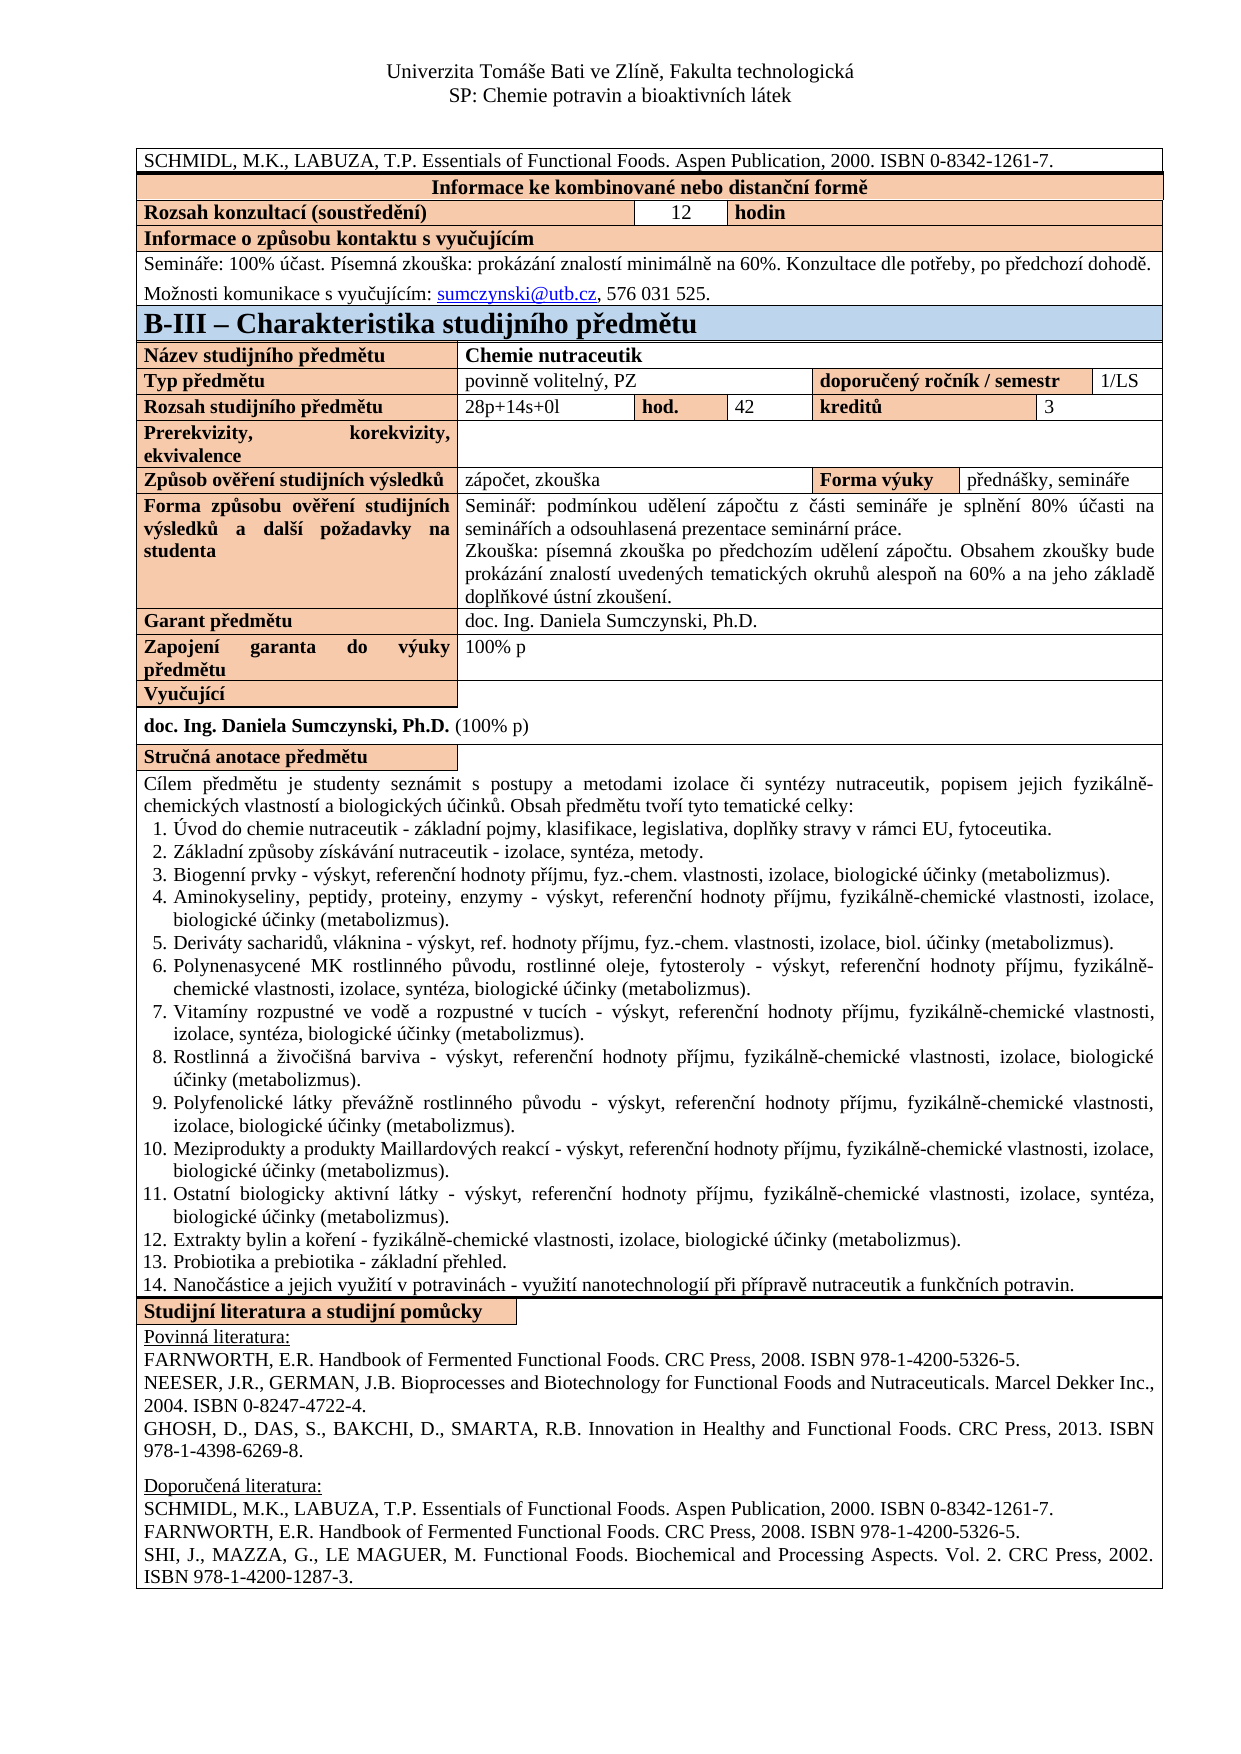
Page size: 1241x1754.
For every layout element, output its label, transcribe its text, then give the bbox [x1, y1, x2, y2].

table_cell Způsob ověření studijních výsledků [137, 468, 457, 493]
table_cell 28p+14s+0l [458, 395, 634, 420]
table_cell 3 [1037, 395, 1162, 420]
table_cell Forma způsobu ověření studijních výsledků a další požadavky na studenta [137, 494, 457, 608]
table_cell doporučený ročník / semestr [813, 369, 1092, 394]
table_cell přednášky, semináře [960, 468, 1162, 493]
table_cell povinně volitelný, PZ [458, 369, 812, 394]
table_cell Typ předmětu [137, 369, 457, 394]
table_cell Chemie nutraceutik [458, 343, 1162, 368]
table_cell doc. Ing. Daniela Sumczynski, Ph.D. [458, 609, 1162, 634]
table_cell Garant předmětu [137, 609, 457, 634]
table_cell Cílem předmětu je studenty seznámit s postupy a metodami izolace či syntézy nutraceutik, popisem jejich fyzikálně-chemických vlastností a biologických účinků. Obsah předmětu tvoří tyto tematické celky: Úvod do chemie nutraceutik - základní pojmy, klasifikace, legislativa, doplňky stravy v rámci EU, fytoceutika. Základní způsoby získávání nutraceutik - izolace, syntéza, metody. Biogenní prvky - výskyt, referenční hodnoty příjmu, fyz.-chem. vlastnosti, izolace, biologické účinky (metabolizmus). Aminokyseliny, peptidy, proteiny, enzymy - výskyt, referenční hodnoty příjmu, fyzikálně-chemické vlastnosti, izolace, biologické účinky (metabolizmus). Deriváty sacharidů, vláknina - výskyt, ref. hodnoty příjmu, fyz.-chem. vlastnosti, izolace, biol. účinky (metabolizmus). Polynenasycené MK rostlinného původu, rostlinné oleje, fytosteroly - výskyt, referenční hodnoty příjmu, fyzikálně-chemické vlastnosti, izolace, syntéza, biologické účinky (metabolizmus). Vitamíny rozpustné ve vodě a rozpustné v tucích - výskyt, referenční hodnoty příjmu, fyzikálně-chemické vlastnosti, izolace, syntéza, biologické účinky (metabolizmus). Rostlinná a živočišná barviva - výskyt, referenční hodnoty příjmu, fyzikálně-chemické vlastnosti, izolace, biologické účinky (metabolizmus). Polyfenolické látky převážně rostlinného původu - výskyt, referenční hodnoty příjmu, fyzikálně-chemické vlastnosti, izolace, biologické účinky (metabolizmus). Meziprodukty a produkty Maillardových reakcí - výskyt, referenční hodnoty příjmu, fyzikálně-chemické vlastnosti, izolace, biologické účinky (metabolizmus). Ostatní biologicky aktivní látky - výskyt, referenční hodnoty příjmu, fyzikálně-chemické vlastnosti, izolace, syntéza, biologické účinky (metabolizmus). Extrakty bylin a koření - fyzikálně-chemické vlastnosti, izolace, biologické účinky (metabolizmus). Probiotika a prebiotika - základní přehled. Nanočástice a jejich využití v potravinách - využití nanotechnologií při přípravě nutraceutik a funkčních potravin. [137, 770, 1162, 1296]
table_cell Stručná anotace předmětu [137, 745, 457, 770]
table_cell [458, 681, 1162, 706]
table_cell hod. [635, 395, 727, 420]
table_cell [137, 149, 1162, 171]
table_cell Název studijního předmětu [137, 343, 457, 368]
table_cell zápočet, zkouška [458, 468, 812, 493]
table_cell Prerekvizity, korekvizity, ekvivalence [137, 421, 457, 467]
table_cell 100% p [458, 635, 1162, 680]
table_cell doc. Ing. Daniela Sumczynski, Ph.D. (100% p) [137, 706, 1162, 744]
table_cell Vyučující [137, 681, 457, 706]
table_cell Rozsah konzultací (soustředění) [137, 201, 634, 225]
table_cell Forma výuky [813, 468, 959, 493]
table_cell Informace ke kombinované nebo distanční formě [137, 175, 1163, 199]
table_cell kreditů [813, 395, 1036, 420]
table_cell [458, 421, 1162, 467]
table_cell Informace o způsobu kontaktu s vyučujícím [137, 226, 1162, 251]
table_cell B-III – Charakteristika studijního předmětu [137, 306, 1162, 340]
table_cell [458, 745, 1162, 770]
table_cell Studijní literatura a studijní pomůcky [137, 1299, 516, 1324]
table_cell Rozsah studijního předmětu [137, 395, 457, 420]
table_cell Seminář: podmínkou udělení zápočtu z části semináře je splnění 80% účasti na seminářích a odsouhlasená prezentace seminární práce. Zkouška: písemná zkouška po předchozím udělení zápočtu. Obsahem zkoušky bude prokázání znalostí uvedených tematických okruhů alespoň na 60% a na jeho základě doplňkové ústní zkoušení. [458, 494, 1162, 608]
table_cell Povinná literatura: FARNWORTH, E.R. Handbook of Fermented Functional Foods. CRC Press, 2008. ISBN 978-1-4200-5326-5. NEESER, J.R., GERMAN, J.B. Bioprocesses and Biotechnology for Functional Foods and Nutraceuticals. Marcel Dekker Inc., 2004. ISBN 0-8247-4722-4. GHOSH, D., DAS, S., BAKCHI, D., SMARTA, R.B. Innovation in Healthy and Functional Foods. CRC Press, 2013. ISBN 978-1-4398-6269-8. Doporučená literatura: SCHMIDL, M.K., LABUZA, T.P. Essentials of Functional Foods. Aspen Publication, 2000. ISBN 0-8342-1261-7. FARNWORTH, E.R. Handbook of Fermented Functional Foods. CRC Press, 2008. ISBN 978-1-4200-5326-5. SHI, J., MAZZA, G., LE MAGUER, M. Functional Foods. Biochemical and Processing Aspects. Vol. 2. CRC Press, 2002. ISBN 978-1-4200-1287-3. [137, 1324, 1162, 1588]
table_cell 1/LS [1093, 369, 1162, 394]
table_cell Semináře: 100% účast. Písemná zkouška: prokázání znalostí minimálně na 60%. Konzultace dle potřeby, po předchozí dohodě. Možnosti komunikace s vyučujícím: sumczynski@utb.cz, 576 031 525. [137, 252, 1162, 305]
table_cell 12 [635, 201, 727, 225]
table_cell 42 [728, 395, 812, 420]
table_cell Zapojení garanta do výuky předmětu [137, 635, 457, 680]
table_cell hodin [728, 201, 1162, 225]
table_cell [517, 1299, 1162, 1324]
